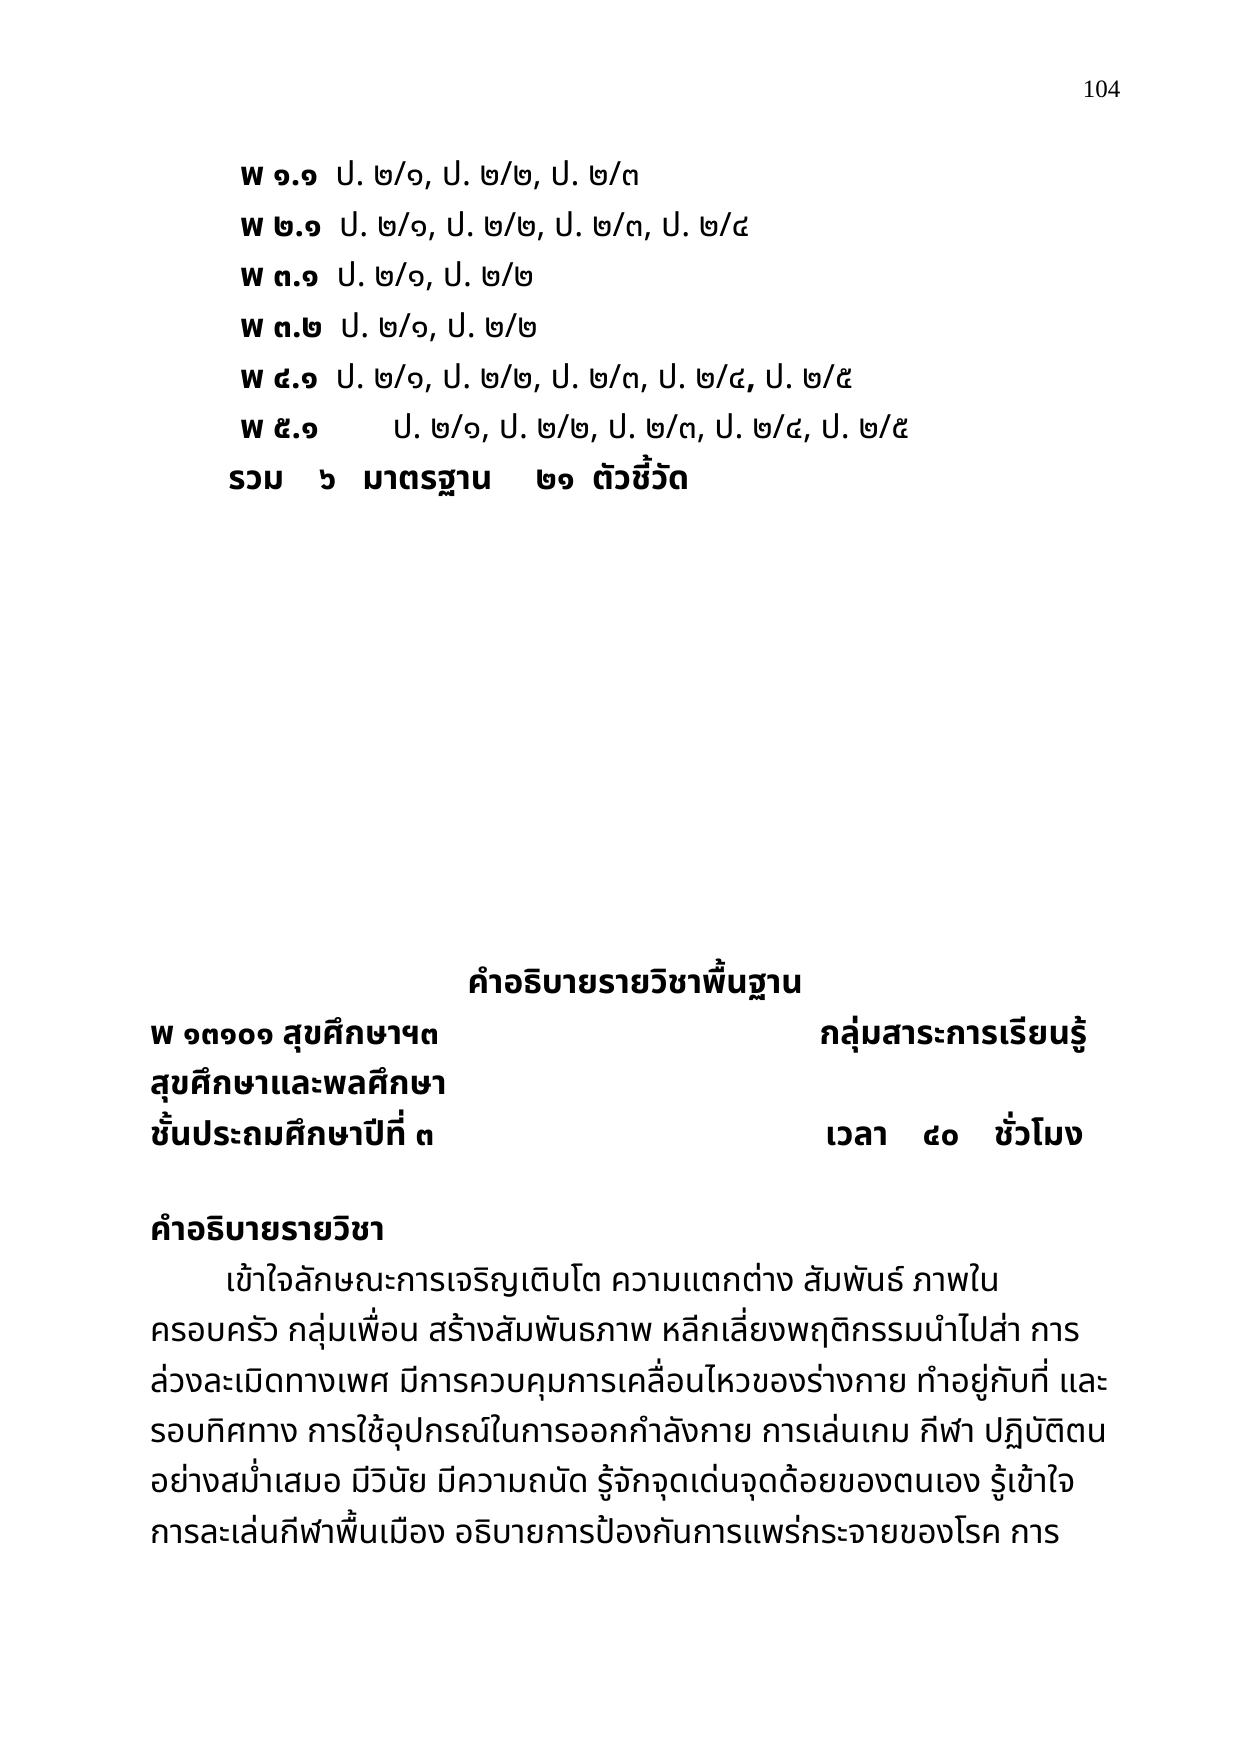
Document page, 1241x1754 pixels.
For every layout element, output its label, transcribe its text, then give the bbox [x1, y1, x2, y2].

text พ ๑๓๑๐๑ สุขศึกษาฯ๓ กลุ่มสาระการเรียนรู้สุขศึกษาและพลศึกษา [150, 1009, 1120, 1109]
text คำอธิบายรายวิชาพื้นฐาน [150, 958, 1120, 1009]
text พ ๔.๑ ป. ๒/๑, ป. ๒/๒, ป. ๒/๓, ป. ๒/๔, ป. ๒/๕ [225, 352, 1120, 403]
text คำอธิบายรายวิชา [150, 1205, 1120, 1256]
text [150, 1256, 1120, 1558]
text ชั้นประถมศึกษาปีที่ ๓ เวลา ๔๐ ชั่วโมง [150, 1109, 1120, 1160]
text พ ๑.๑ ป. ๒/๑, ป. ๒/๒, ป. ๒/๓ [225, 150, 1120, 201]
text รวม ๖ มาตรฐาน ๒๑ ตัวชี้วัด [150, 454, 1120, 504]
text พ ๓.๒ ป. ๒/๑, ป. ๒/๒ [225, 302, 1120, 352]
text พ ๓.๑ ป. ๒/๑, ป. ๒/๒ [225, 251, 1120, 302]
text พ ๒.๑ ป. ๒/๑, ป. ๒/๒, ป. ๒/๓, ป. ๒/๔ [225, 201, 1120, 251]
text พ ๕.๑ ป. ๒/๑, ป. ๒/๒, ป. ๒/๓, ป. ๒/๔, ป. ๒/๕ [225, 403, 1120, 454]
